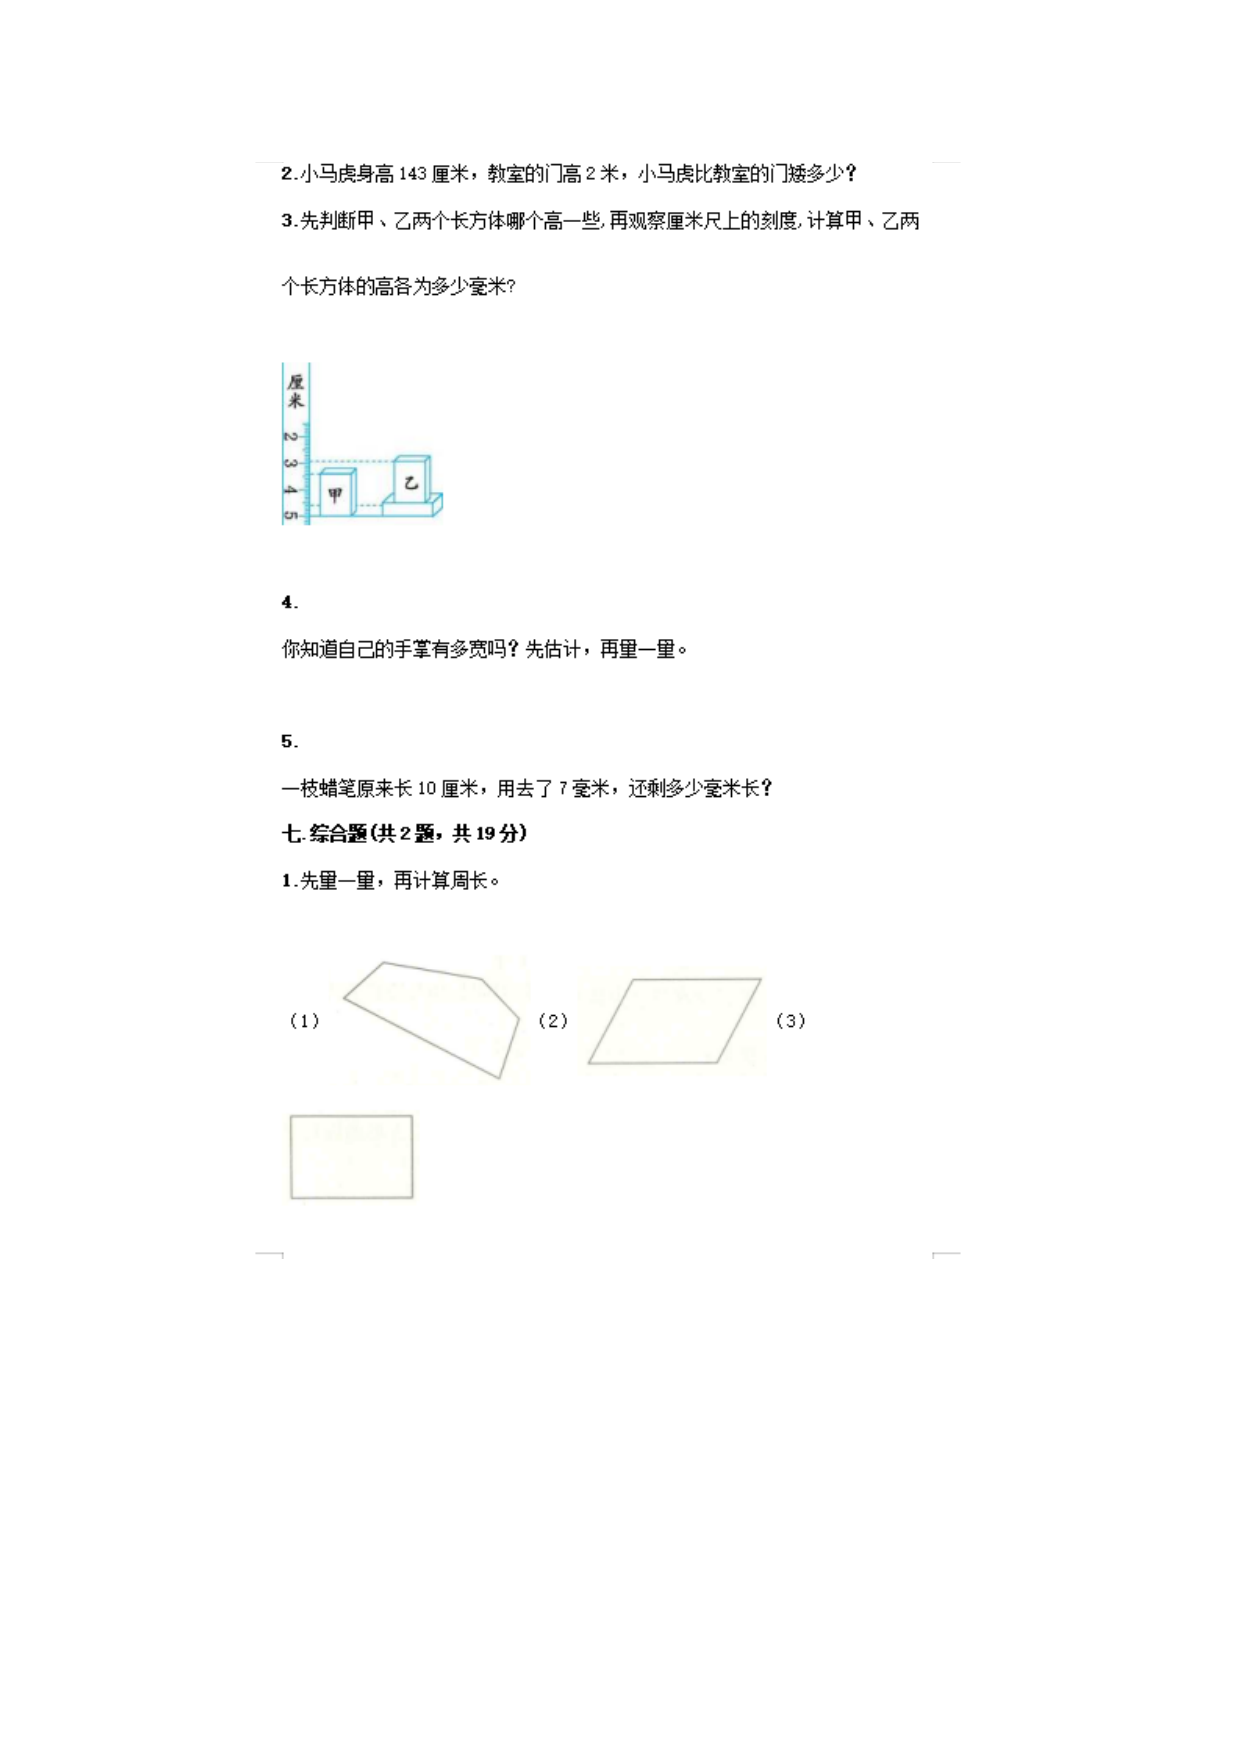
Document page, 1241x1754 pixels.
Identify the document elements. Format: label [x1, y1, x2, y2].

picture [251, 162, 989, 1259]
